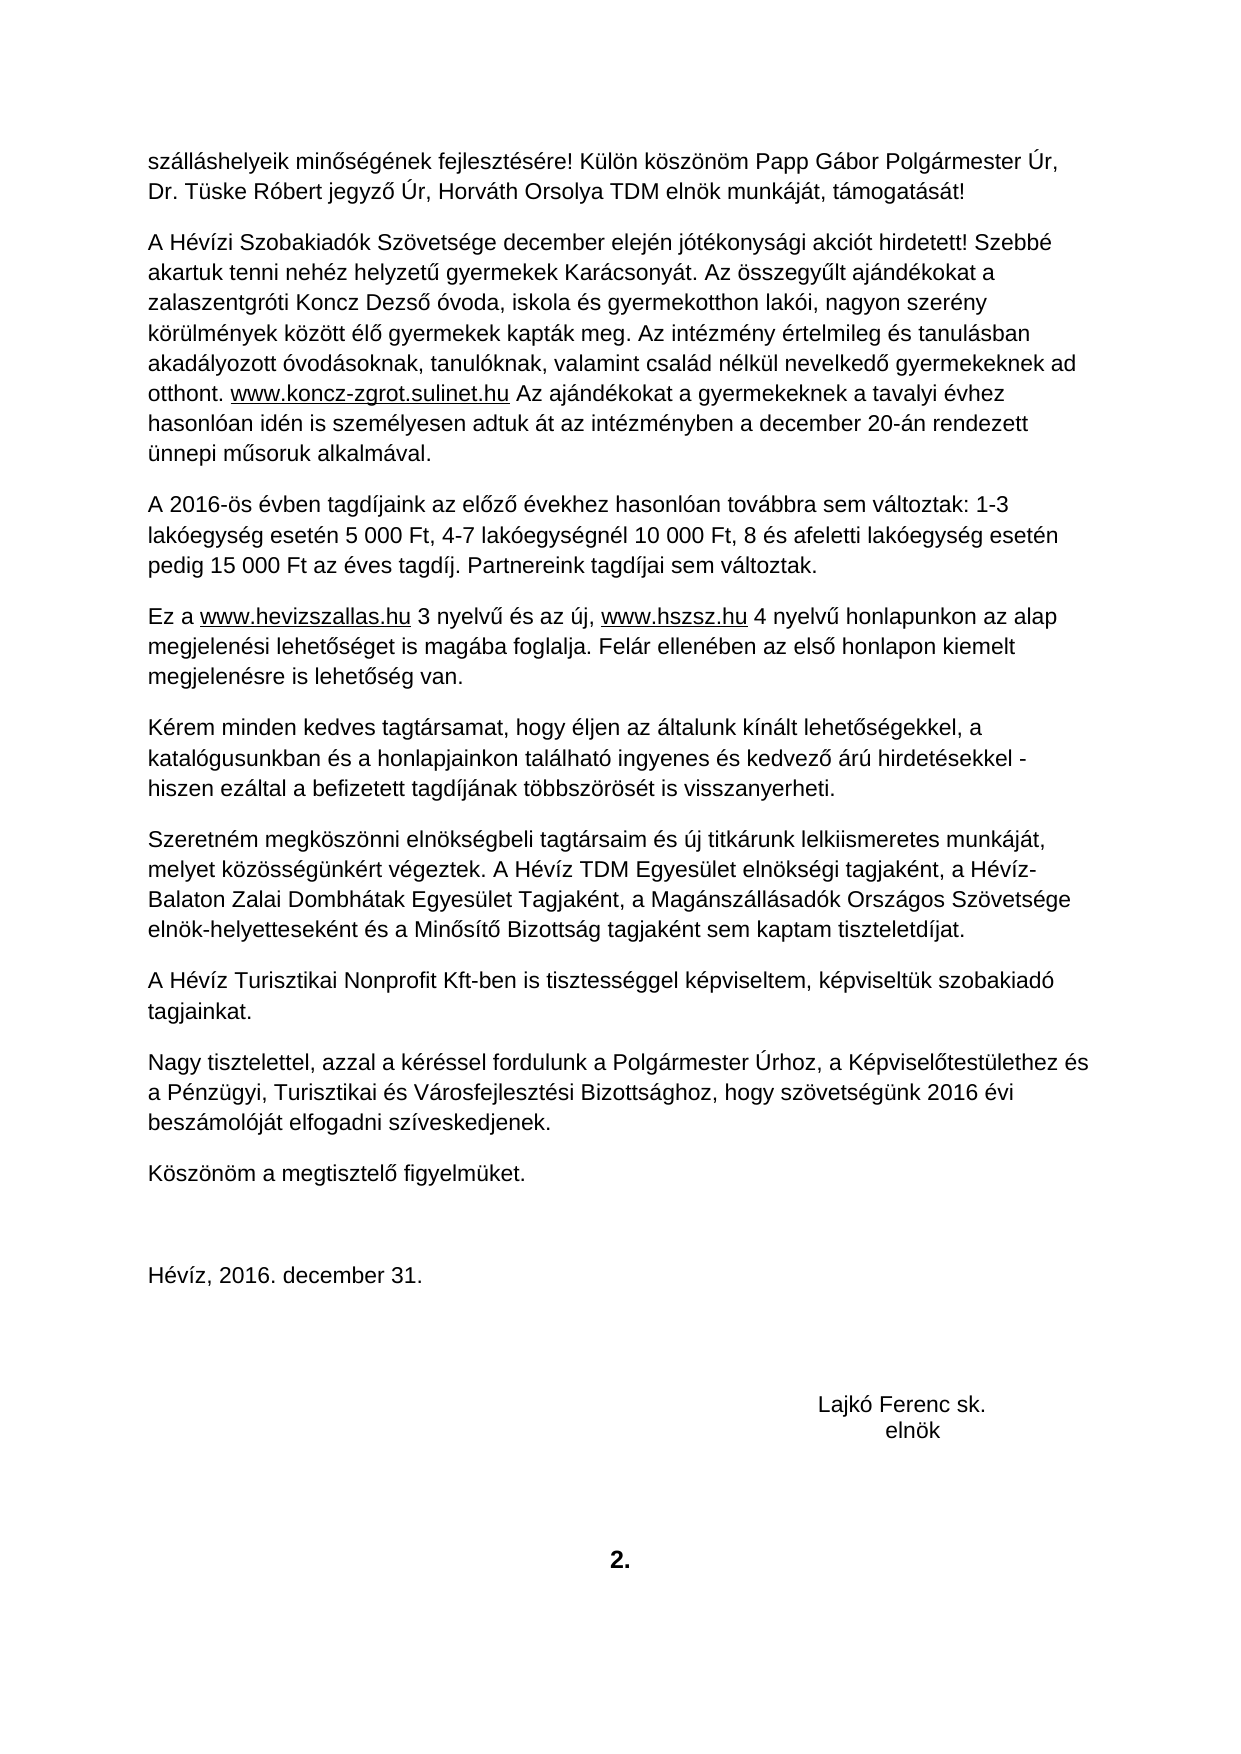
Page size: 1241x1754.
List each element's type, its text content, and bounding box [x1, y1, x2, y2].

text Szeretném megköszönni elnökségbeli tagtársaim és új titkárunk lelkiismeretes munkáját, melyet közösségünkért végeztek. A Hévíz TDM Egyesület elnökségi tagjaként, a Hévíz-Balaton Zalai Dombhátak Egyesület Tagjaként, a Magánszállásadók Országos Szövetsége elnök-helyetteseként és a Minősítő Bizottság tagjaként sem kaptam tiszteletdíjat. [148, 826, 1093, 943]
text elnök [811, 1417, 1093, 1443]
text Köszönöm a megtisztelő figyelmüket. [148, 1160, 1093, 1186]
text A Hévízi Szobakiadók Szövetsége december elején jótékonysági akciót hirdetett! Szebbé akartuk tenni nehéz helyzetű gyermekek Karácsonyát. Az összegyűlt ajándékokat a zalaszentgróti Koncz Dezső óvoda, iskola és gyermekotthon lakói, nagyon szerény körülmények között élő gyermekek kapták meg. Az intézmény értelmileg és tanulásban akadályozott óvodásoknak, tanulóknak, valamint család nélkül nevelkedő gyermekeknek ad otthont. www.koncz-zgrot.sulinet.hu Az ajándékokat a gyermekeknek a tavalyi évhez hasonlóan idén is személyesen adtuk át az intézményben a december 20-án rendezett ünnepi műsoruk alkalmával. [148, 229, 1093, 467]
text A 2016-ös évben tagdíjaink az előző évekhez hasonlóan továbbra sem változtak: 1-3 lakóegység esetén 5 000 Ft, 4-7 lakóegységnél 10 000 Ft, 8 és afeletti lakóegység esetén pedig 15 000 Ft az éves tagdíj. Partnereink tagdíjai sem változtak. [148, 491, 1093, 578]
text Ez a www.hevizszallas.hu 3 nyelvű és az új, www.hszsz.hu 4 nyelvű honlapunkon az alap megjelenési lehetőséget is magába foglalja. Felár ellenében az első honlapon kiemelt megjelenésre is lehetőség van. [148, 603, 1093, 689]
text 2. [148, 1545, 1093, 1574]
text A Hévíz Turisztikai Nonprofit Kft-ben is tisztességgel képviseltem, képviseltük szobakiadó tagjainkat. [148, 967, 1093, 1024]
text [148, 148, 1093, 204]
text Nagy tisztelettel, azzal a kéréssel fordulunk a Polgármester Úrhoz, a Képviselőtestülethez és a Pénzügyi, Turisztikai és Városfejlesztési Bizottsághoz, hogy szövetségünk 2016 évi beszámolóját elfogadni szíveskedjenek. [148, 1049, 1093, 1135]
text Kérem minden kedves tagtársamat, hogy éljen az általunk kínált lehetőségekkel, a katalógusunkban és a honlapjainkon található ingyenes és kedvező árú hirdetésekkel - hiszen ezáltal a befizetett tagdíjának többszörösét is visszanyerheti. [148, 714, 1093, 801]
text Lajkó Ferenc sk. [738, 1391, 1093, 1417]
text Hévíz, 2016. december 31. [148, 1262, 1093, 1288]
